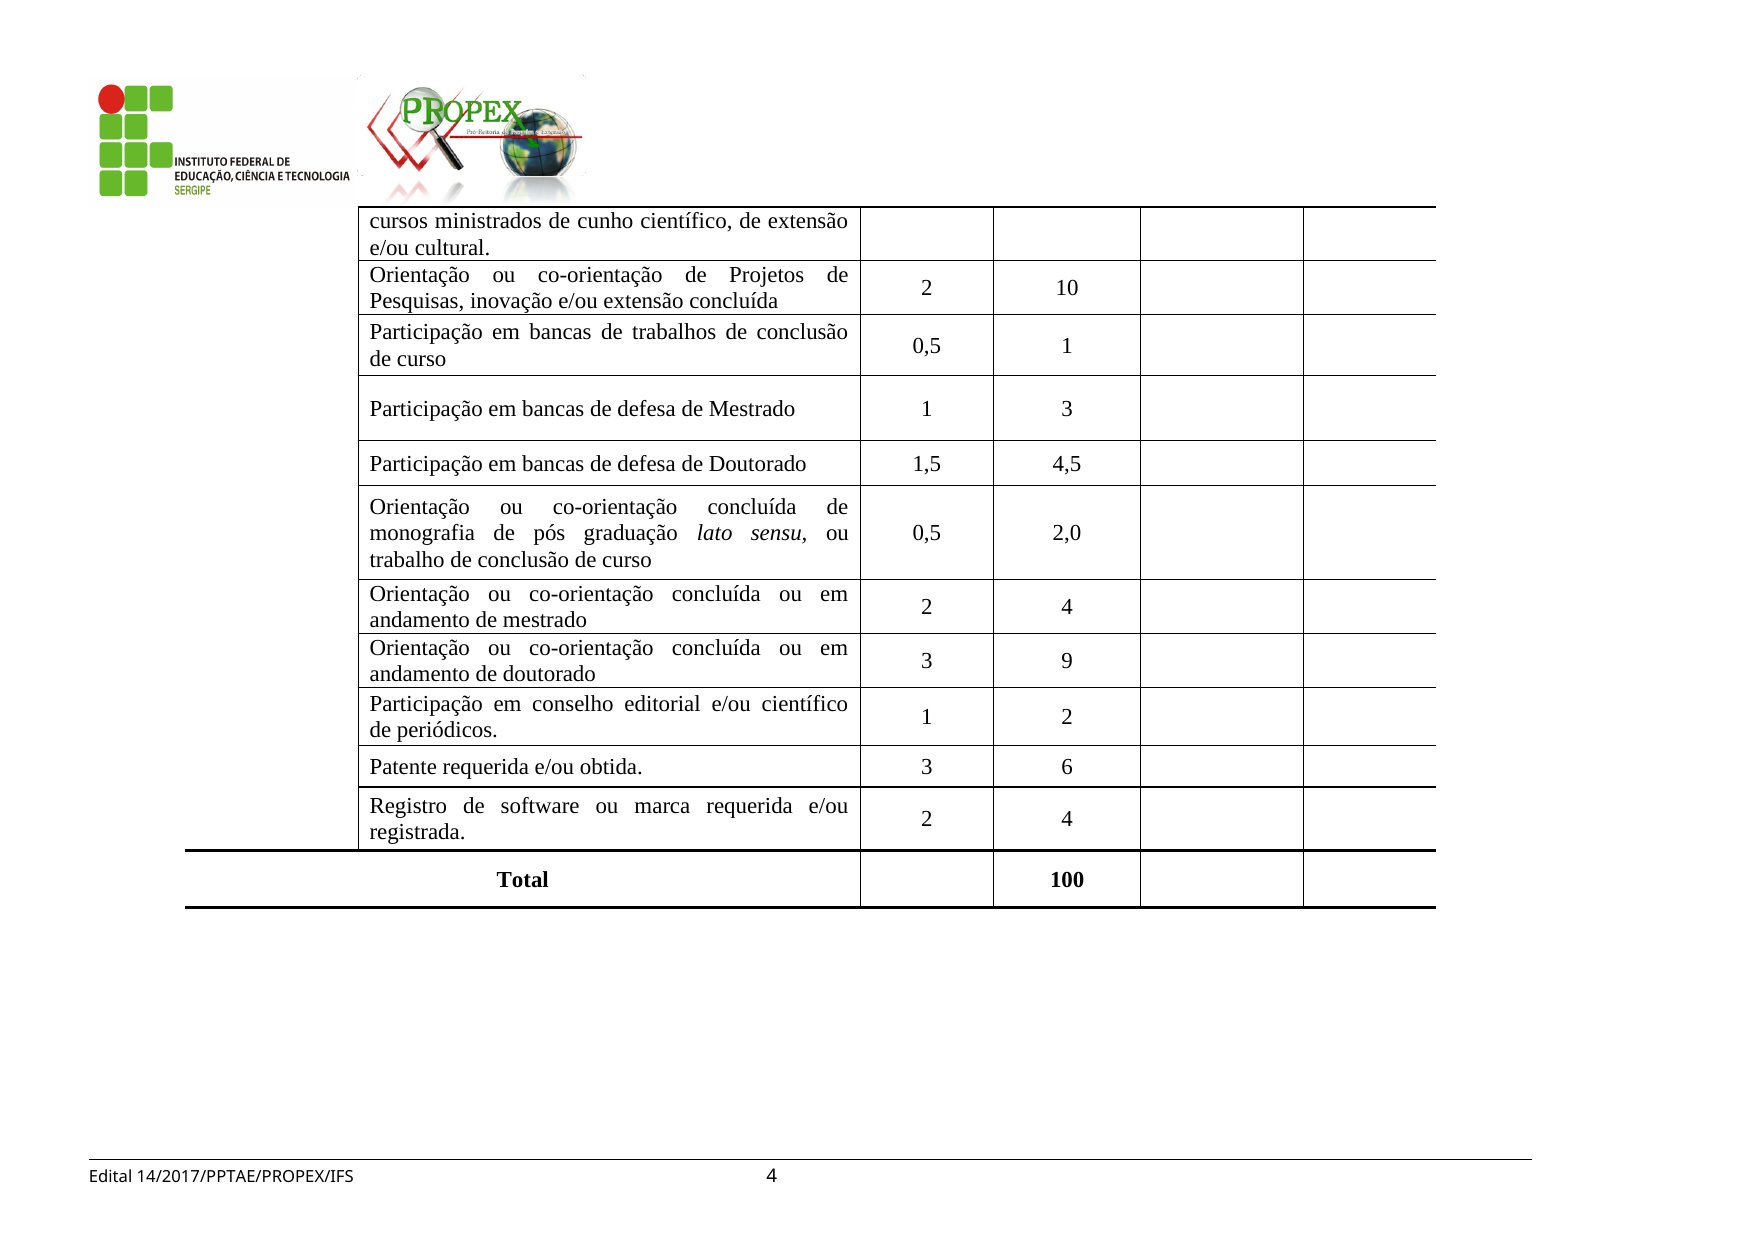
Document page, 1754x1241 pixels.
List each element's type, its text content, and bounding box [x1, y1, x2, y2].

table_cell 2 [861, 261, 993, 314]
table_cell 9 [994, 634, 1140, 687]
table_cell 2,0 [994, 486, 1140, 579]
table_cell [1141, 634, 1303, 687]
table_cell [1141, 852, 1303, 906]
table_cell 3 [861, 746, 993, 786]
table_cell [1304, 580, 1436, 633]
table_cell [1304, 852, 1436, 906]
table_cell [1304, 486, 1436, 579]
table_cell [1141, 580, 1303, 633]
table_cell Orientação ou co-orientação concluída ou em andamento de doutorado [359, 634, 860, 687]
table_cell 1 [861, 688, 993, 744]
table_cell 1 [861, 376, 993, 440]
table_cell Participação em bancas de defesa de Mestrado [359, 376, 860, 440]
table_cell 0,5 [861, 315, 993, 375]
table_cell 1 [994, 315, 1140, 375]
table_cell 10 [994, 261, 1140, 314]
table_cell Registro de software ou marca requerida e/ou registrada. [359, 788, 860, 849]
table_cell [1141, 208, 1303, 260]
table_cell [1141, 315, 1303, 375]
table_cell 0,5 [861, 486, 993, 579]
table_cell 3 [994, 208, 1140, 260]
table_cell 1 [861, 208, 993, 260]
table_cell 4,5 [994, 441, 1140, 485]
table_cell [1304, 688, 1436, 744]
table_cell [1304, 208, 1436, 260]
table_cell 4 [994, 788, 1140, 849]
table_cell [1304, 376, 1436, 440]
table_cell [1141, 746, 1303, 786]
table_cell [861, 852, 993, 906]
table_cell Orientação ou co-orientação concluída ou em andamento de mestrado [359, 580, 860, 633]
table_cell 6 [994, 746, 1140, 786]
table_cell [1141, 486, 1303, 579]
table_cell [1141, 441, 1303, 485]
table_cell [1304, 261, 1436, 314]
table_cell 4 [994, 580, 1140, 633]
table_cell Participação em bancas de defesa de Doutorado [359, 441, 860, 485]
table_cell [1141, 261, 1303, 314]
table_cell 3 [861, 634, 993, 687]
picture [88, 73, 588, 207]
table_cell Participação em bancas de trabalhos de conclusão de curso [359, 315, 860, 375]
table_cell [1304, 441, 1436, 485]
table_cell [1141, 688, 1303, 744]
table_cell 2 [861, 788, 993, 849]
table_cell 2 [994, 688, 1140, 744]
table_cell 3 [994, 376, 1140, 440]
table_cell Total [185, 852, 860, 906]
table_cell Orientação ou co-orientação concluída de monografia de pós graduação lato sensu, ou trabalho de conclusão de curso [359, 486, 860, 579]
table_cell [1304, 315, 1436, 375]
table_cell 100 [994, 852, 1140, 906]
table_cell Coordenação e/ou organização de eventos e/ou cursos ministrados de cunho científico, de extensão e/ou cultural. [359, 208, 860, 260]
table_cell Patente requerida e/ou obtida. [359, 746, 860, 786]
table_cell [1304, 634, 1436, 687]
table_cell Orientação ou co-orientação de Projetos de Pesquisas, inovação e/ou extensão concluída [359, 261, 860, 314]
table_cell Participação em conselho editorial e/ou científico de periódicos. [359, 688, 860, 744]
table_cell [1141, 376, 1303, 440]
table_cell 1,5 [861, 441, 993, 485]
table_cell [1304, 788, 1436, 849]
table_cell [1141, 788, 1303, 849]
table_cell [1304, 746, 1436, 786]
table_cell 2 [861, 580, 993, 633]
